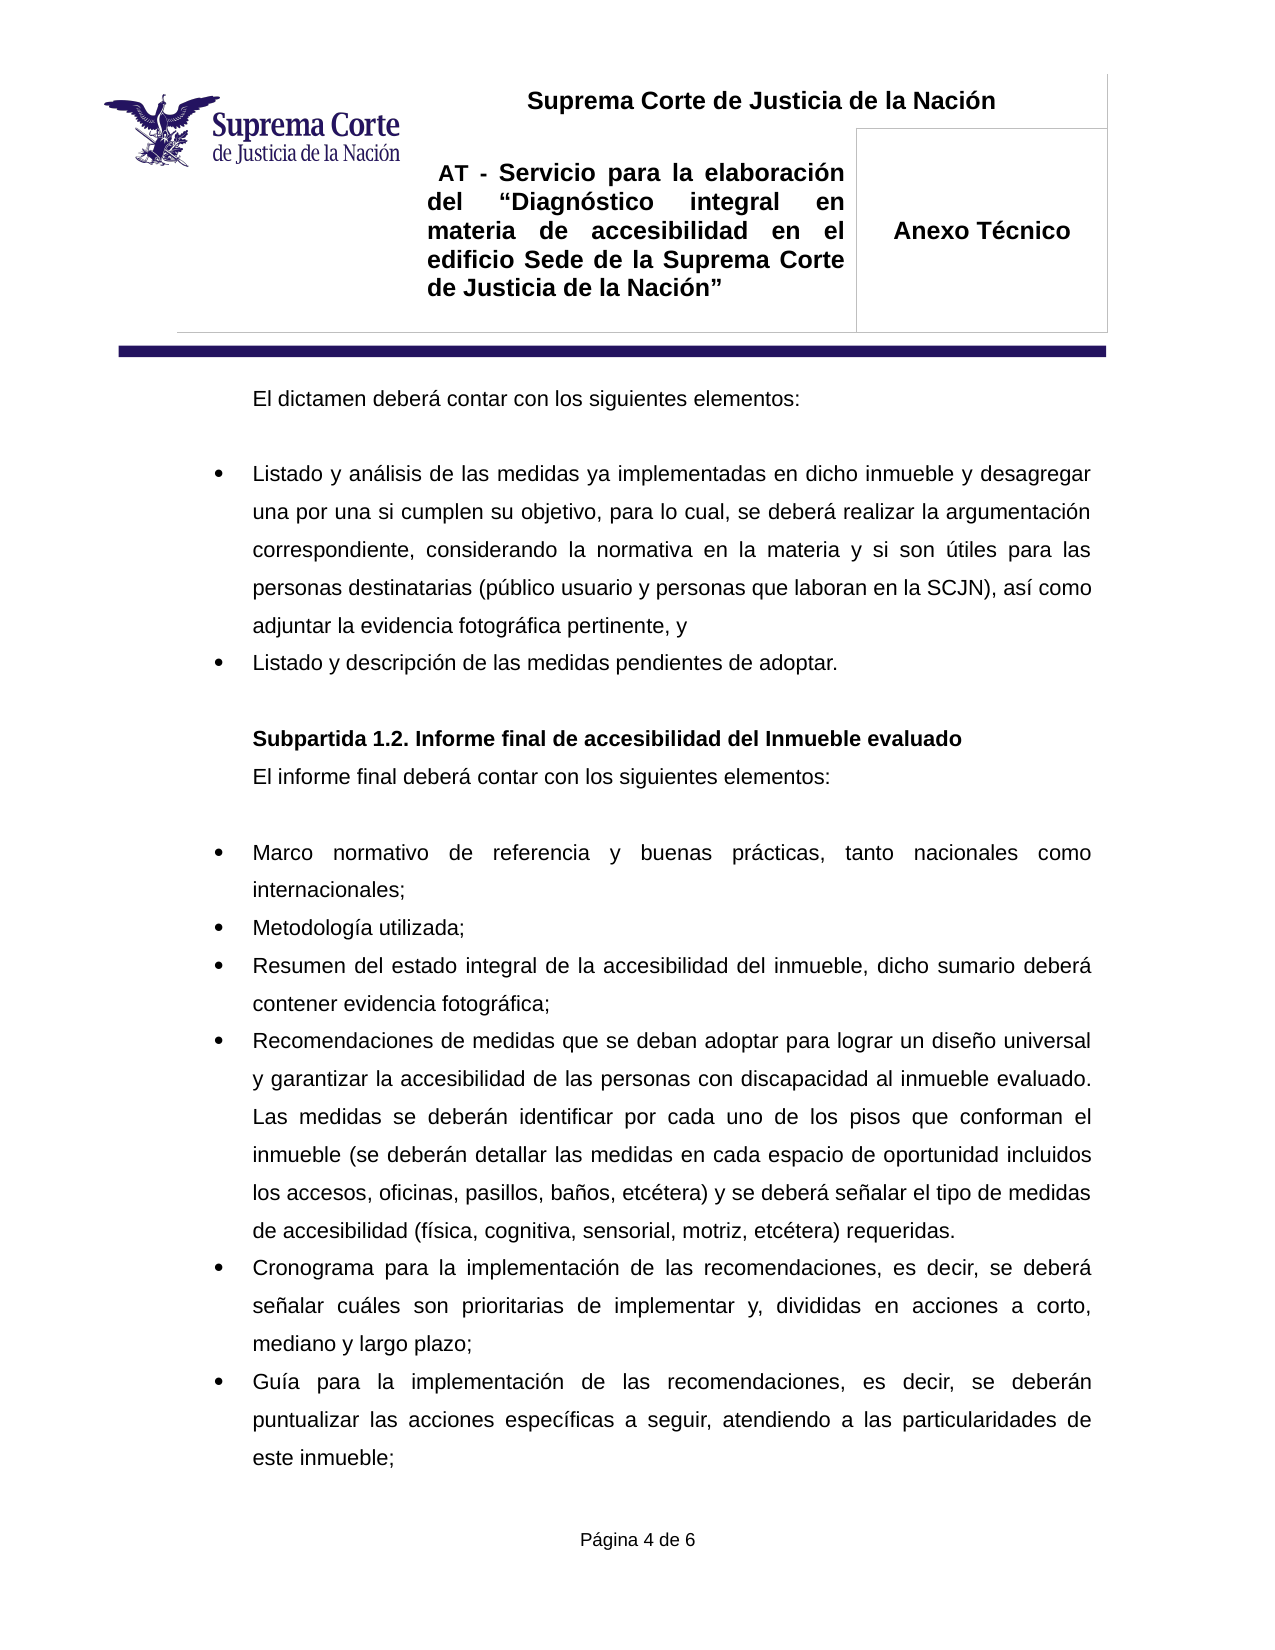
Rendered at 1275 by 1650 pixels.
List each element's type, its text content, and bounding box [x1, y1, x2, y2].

list Guía para la implementación de las recomendaciones, es decir, se deberán puntualizar las acciones específicas a seguir, atendiendo a las particularidades de este inmueble; [215, 1369, 1093, 1469]
list Recomendaciones de medidas que se deban adoptar para lograr un diseño universal y garantizar la accesibilidad de las personas con discapacidad al inmueble evaluado. Las medidas se deberán identificar por cada uno de los pisos que conforman el inmueble (se deberán detallar las medidas en cada espacio de oportunidad incluidos los accesos, oficinas, pasillos, baños, etcétera) y se deberá señalar el tipo de medidas de accesibilidad (física, cognitiva, sensorial, motriz, etcétera) requeridas. [215, 1028, 1093, 1243]
list Metodología utilizada; [215, 915, 1093, 940]
list El dictamen deberá contar con los siguientes elementos: [252, 386, 1093, 411]
list El informe final deberá contar con los siguientes elementos: [252, 764, 1093, 789]
picture [84, 73, 422, 188]
list Listado y descripción de las medidas pendientes de adoptar. [215, 650, 1093, 676]
list Listado y análisis de las medidas ya implementadas en dicho inmueble y desagregar una por una si cumplen su objetivo, para lo cual, se deberá realizar la argumentación correspondiente, considerando la normativa en la materia y si son útiles para las personas destinatarias (público usuario y personas que laboran en la SCJN), así como adjuntar la evidencia fotográfica pertinente, y [215, 461, 1093, 638]
list Cronograma para la implementación de las recomendaciones, es decir, se deberá señalar cuáles son prioritarias de implementar y, divididas en acciones a corto, mediano y largo plazo; [215, 1255, 1093, 1356]
list Subpartida 1.2. Informe final de accesibilidad del Inmueble evaluado [252, 726, 1093, 751]
list Resumen del estado integral de la accesibilidad del inmueble, dicho sumario deberá contener evidencia fotográfica; [215, 953, 1093, 1016]
list Marco normativo de referencia y buenas prácticas, tanto nacionales como internacionales; [215, 839, 1093, 902]
